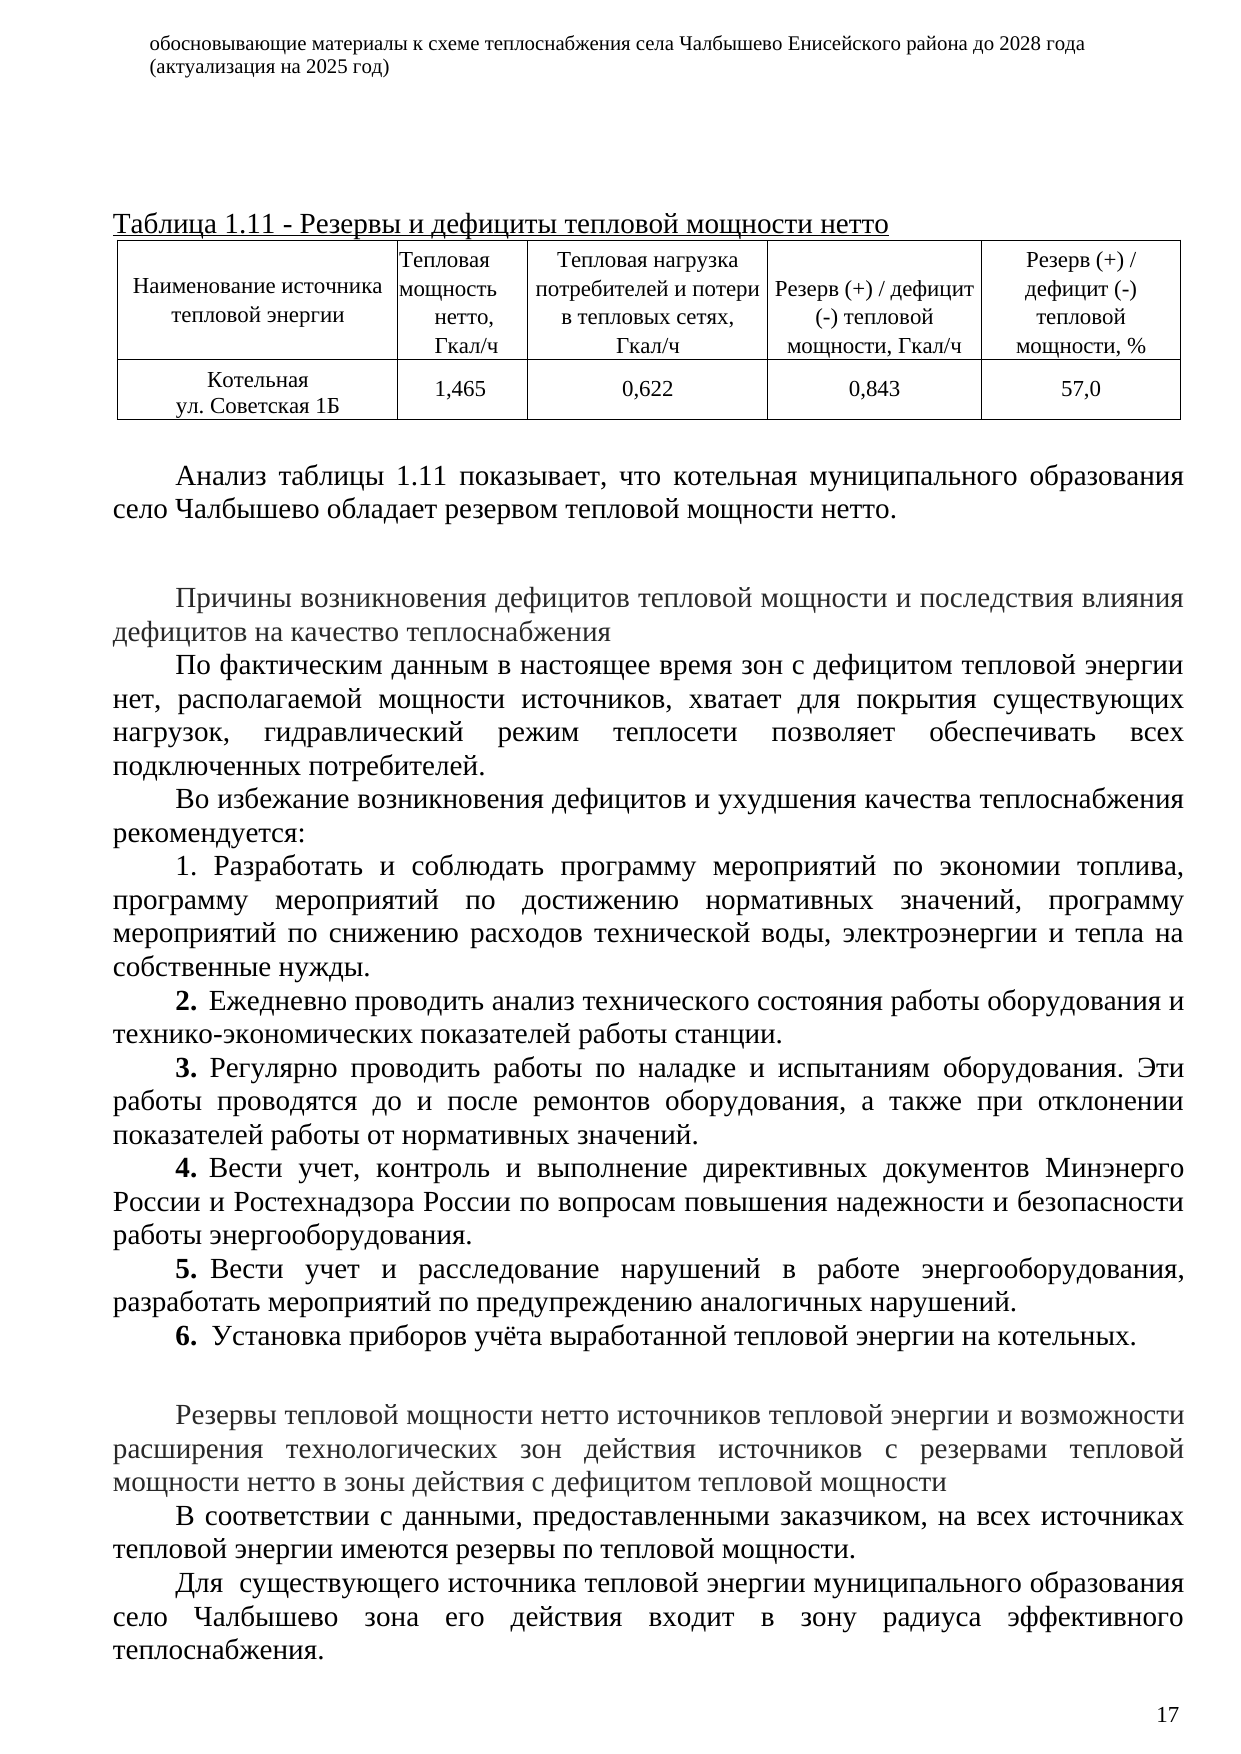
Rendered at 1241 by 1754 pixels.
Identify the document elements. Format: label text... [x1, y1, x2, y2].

text Во избежание возникновения дефицитов и ухудшения качества теплоснабжения рекомендуется: [113, 781, 1185, 848]
table_cell 0,843 [768, 360, 981, 418]
list Вести учет и расследование нарушений в работе энергооборудования, разработать мероприятий по предупреждению аналогичных нарушений. [113, 1251, 1185, 1318]
text По фактическим данным в настоящее время зон с дефицитом тепловой энергии нет, располагаемой мощности источников, хватает для покрытия существующих нагрузок, гидравлический режим теплосети позволяет обеспечивать всех подключенных потребителей. [113, 647, 1185, 781]
table_cell 0,622 [528, 360, 767, 418]
text Анализ таблицы 1.11 показывает, что котельная муниципального образования село Чалбышево обладает резервом тепловой мощности нетто. [113, 458, 1185, 525]
table_header Наименование источника тепловой энергии [118, 241, 397, 359]
text Причины возникновения дефицитов тепловой мощности и последствия влияния дефицитов на качество теплоснабжения [113, 580, 1185, 647]
text Таблица 1.11 - Резервы и дефициты тепловой мощности нетто [113, 207, 1185, 239]
table_header Тепловая нагрузка потребителей и потери в тепловых сетях, Гкал/ч [528, 241, 767, 359]
list Установка приборов учёта выработанной тепловой энергии на котельных. [113, 1318, 1185, 1352]
text 1. Разработать и соблюдать программу мероприятий по экономии топлива, программу мероприятий по достижению нормативных значений, программу мероприятий по снижению расходов технической воды, электроэнергии и тепла на собственные нужды. [113, 848, 1185, 983]
list Регулярно проводить работы по наладке и испытаниям оборудования. Эти работы проводятся до и после ремонтов оборудования, а также при отклонении показателей работы от нормативных значений. [113, 1050, 1185, 1150]
list Ежедневно проводить анализ технического состояния работы оборудования и технико-экономических показателей работы станции. [113, 983, 1185, 1050]
text В соответствии с данными, предоставленными заказчиком, на всех источниках тепловой энергии имеются резервы по тепловой мощности. [113, 1498, 1185, 1565]
list Вести учет, контроль и выполнение директивных документов Минэнерго России и Ростехнадзора России по вопросам повышения надежности и безопасности работы энергооборудования. [113, 1150, 1185, 1251]
table_cell Котельная ул. Советская 1Б [118, 360, 397, 418]
table_header Резерв (+) / дефицит (-) тепловой мощности, % [982, 241, 1180, 359]
text Для существующего источника тепловой энергии муниципального образования село Чалбышево зона его действия входит в зону радиуса эффективного теплоснабжения. [113, 1565, 1185, 1666]
table_cell 57,0 [982, 360, 1180, 418]
table_header Резерв (+) / дефицит (-) тепловой мощности, Гкал/ч [768, 241, 981, 359]
table_header Тепловая мощность нетто, Гкал/ч [398, 241, 527, 359]
text Резервы тепловой мощности нетто источников тепловой энергии и возможности расширения технологических зон действия источников с резервами тепловой мощности нетто в зоны действия с дефицитом тепловой мощности [113, 1397, 1185, 1498]
table_cell 1,465 [398, 360, 527, 418]
